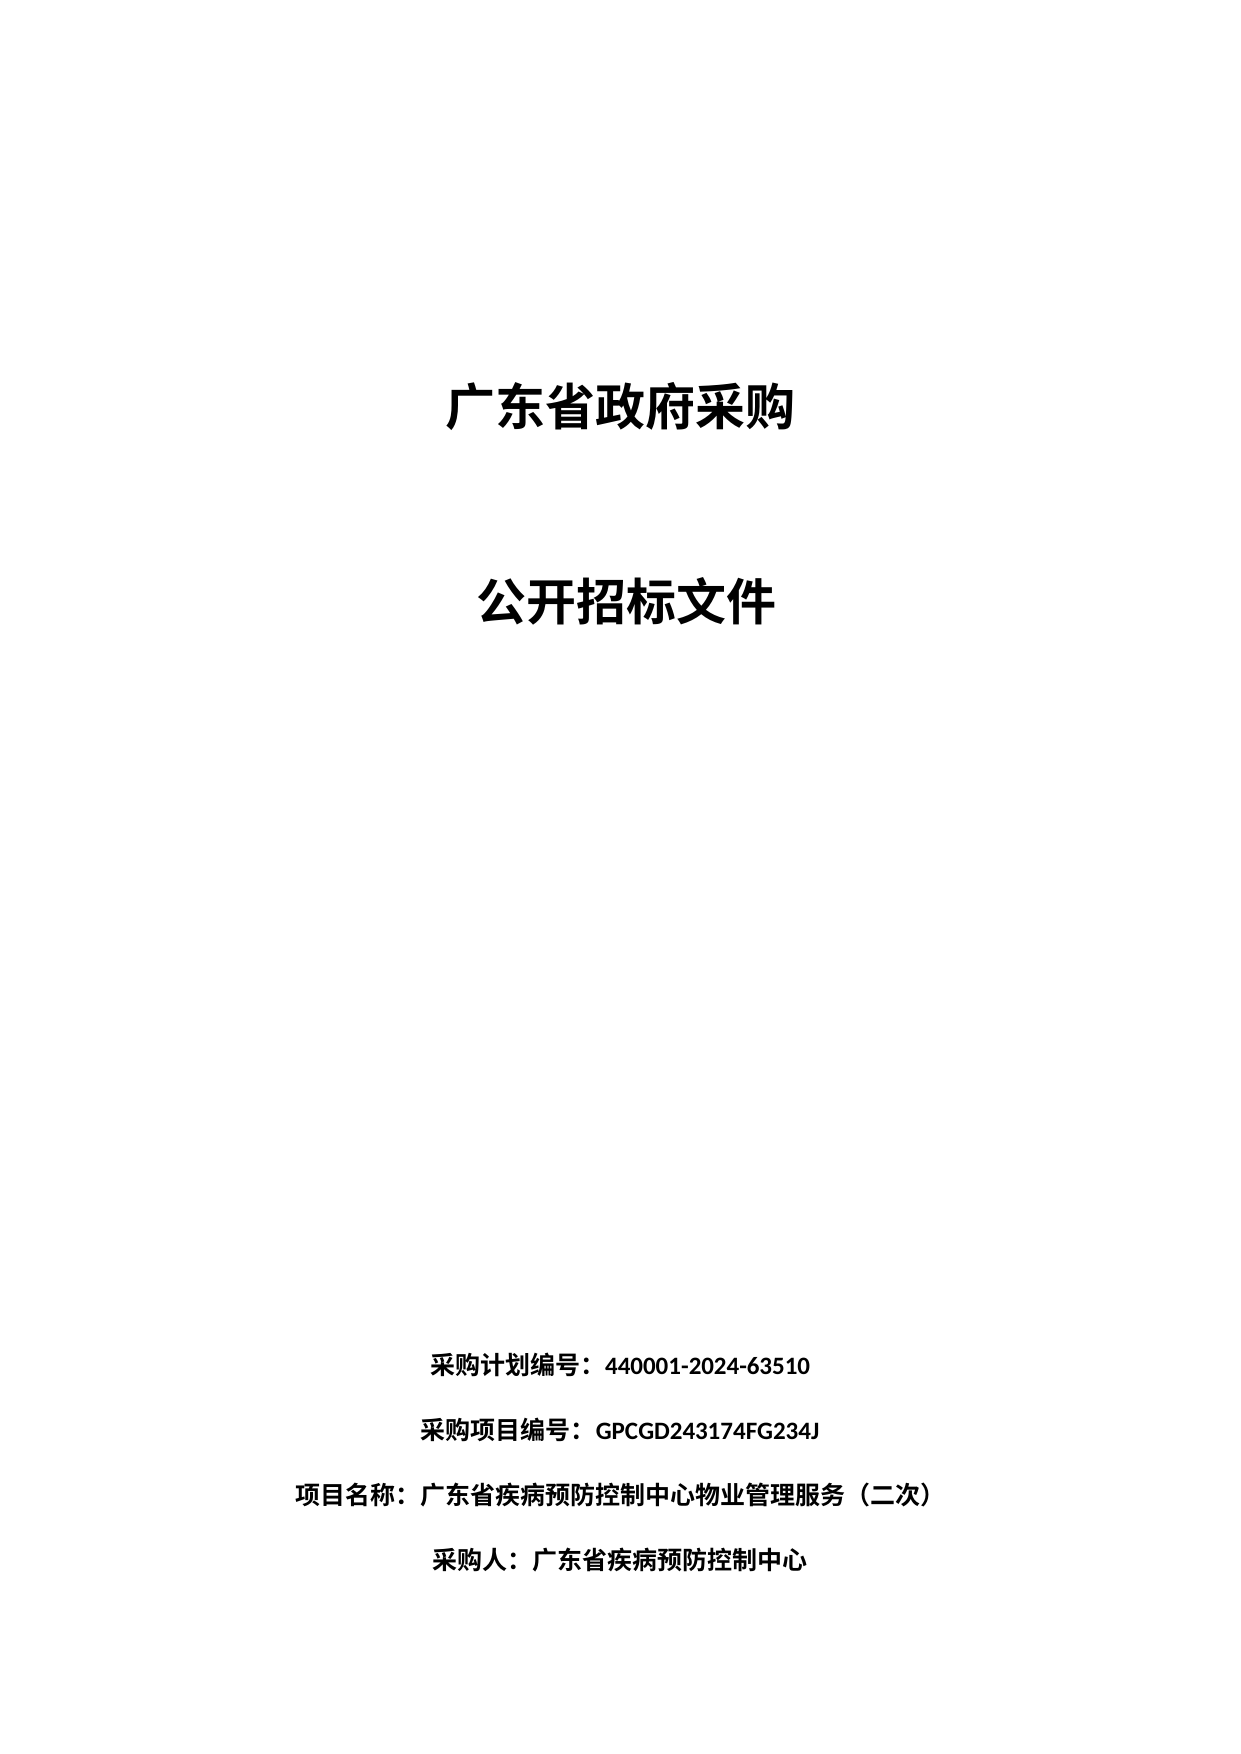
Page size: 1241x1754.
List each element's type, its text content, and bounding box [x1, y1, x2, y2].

text 采购计划编号：440001-2024-63510 [187, 1332, 1053, 1397]
text 广东省政府采购 [187, 357, 1053, 454]
text 采购人：广东省疾病预防控制中心 [187, 1527, 1053, 1592]
text 公开招标文件 [187, 552, 1053, 1332]
text 采购项目编号：GPCGD243174FG234J [187, 1397, 1053, 1462]
text 项目名称：广东省疾病预防控制中心物业管理服务（二次） [187, 1462, 1053, 1527]
